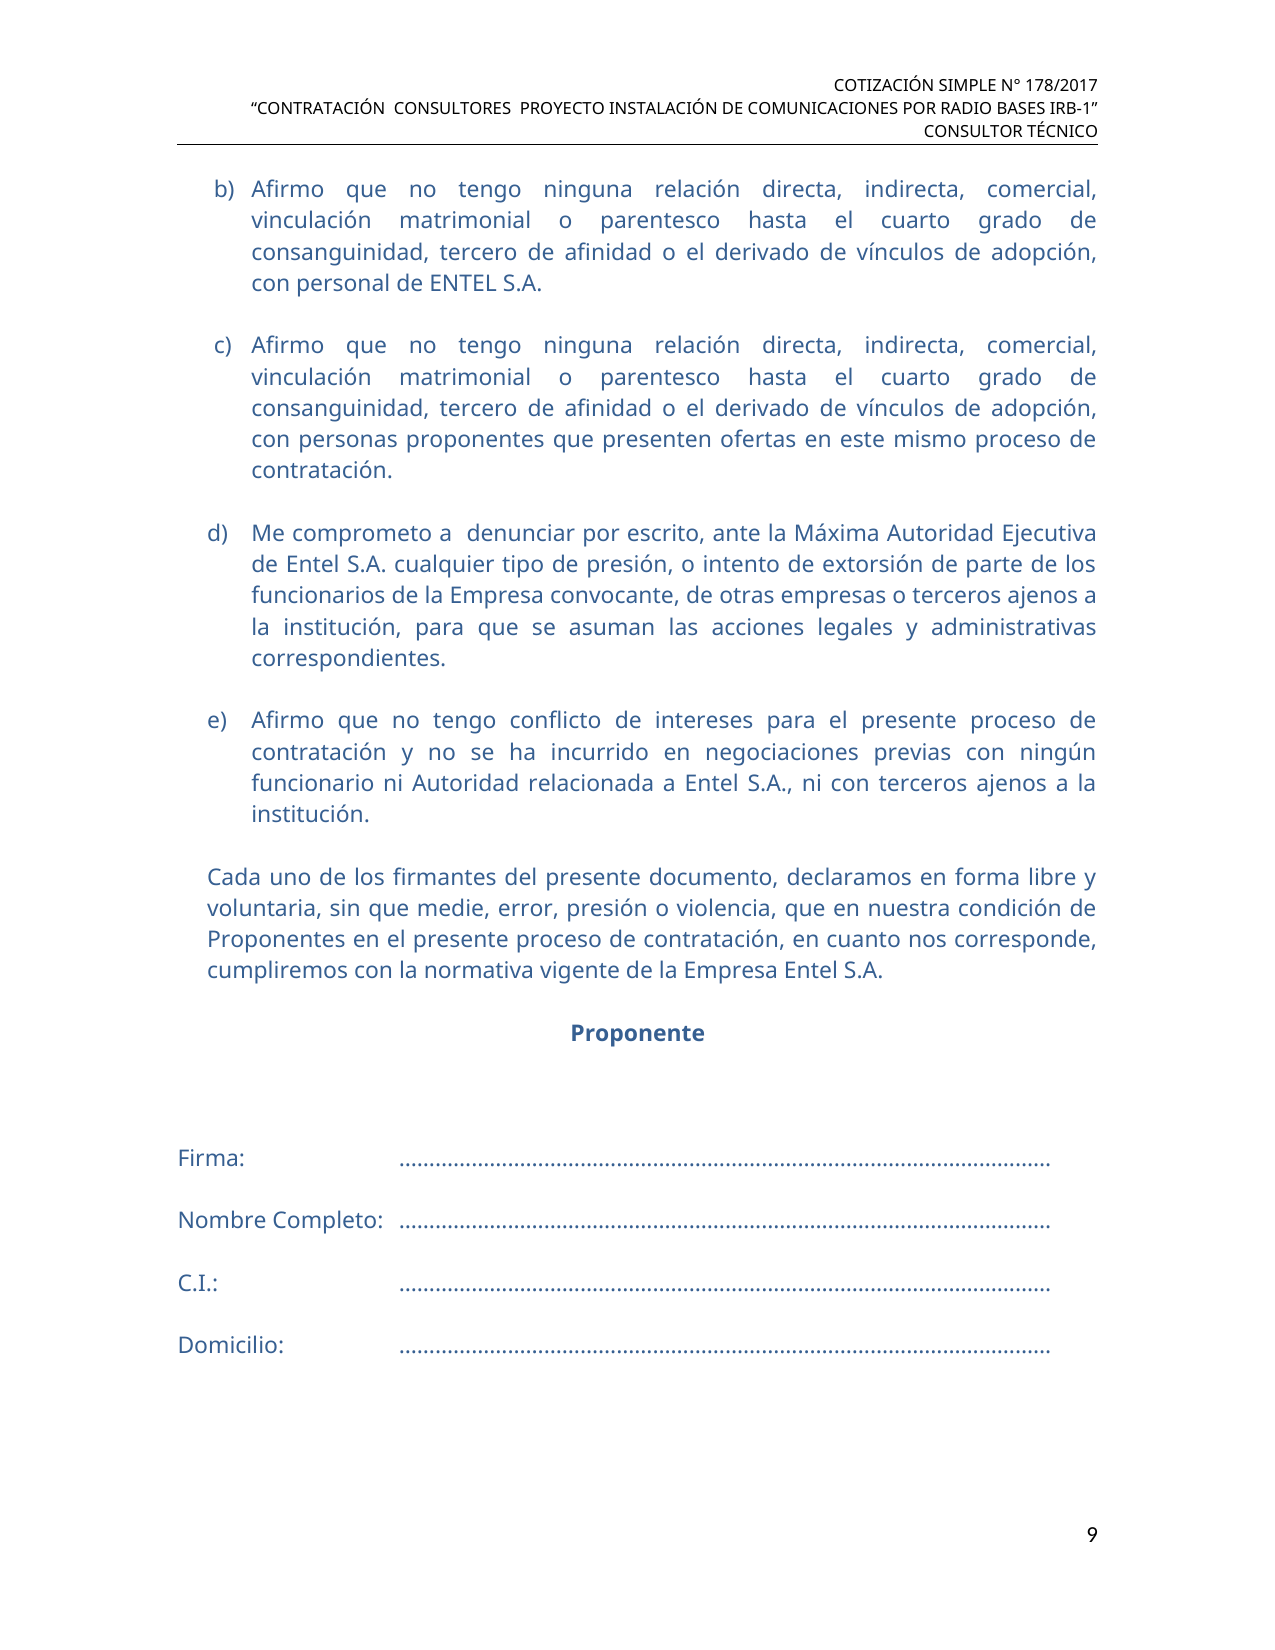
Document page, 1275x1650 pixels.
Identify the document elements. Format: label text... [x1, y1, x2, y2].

text C.I.: ……………………………………………………………………………………………… [177, 1267, 1098, 1298]
list Afirmo que no tengo ninguna relación directa, indirecta, comercial, vinculación matrimonial o parentesco hasta el cuarto grado de consanguinidad, tercero de afinidad o el derivado de vínculos de adopción, con personal de ENTEL S.A. [213, 173, 1098, 298]
list Afirmo que no tengo conflicto de intereses para el presente proceso de contratación y no se ha incurrido en negociaciones previas con ningún funcionario ni Autoridad relacionada a Entel S.A., ni con terceros ajenos a la institución. [207, 704, 1098, 829]
list Me comprometo a denunciar por escrito, ante la Máxima Autoridad Ejecutiva de Entel S.A. cualquier tipo de presión, o intento de extorsión de parte de los funcionarios de la Empresa convocante, de otras empresas o terceros ajenos a la institución, para que se asuman las acciones legales y administrativas correspondientes. [207, 517, 1098, 673]
text Firma: ……………………………………………………………………………………………… [177, 1142, 1098, 1173]
text Cada uno de los firmantes del presente documento, declaramos en forma libre y voluntaria, sin que medie, error, presión o violencia, que en nuestra condición de Proponentes en el presente proceso de contratación, en cuanto nos corresponde, cumpliremos con la normativa vigente de la Empresa Entel S.A. [207, 861, 1098, 986]
text Domicilio: ……………………………………………………………………………………………… [177, 1329, 1098, 1361]
list Afirmo que no tengo ninguna relación directa, indirecta, comercial, vinculación matrimonial o parentesco hasta el cuarto grado de consanguinidad, tercero de afinidad o el derivado de vínculos de adopción, con personas proponentes que presenten ofertas en este mismo proceso de contratación. [213, 329, 1098, 486]
text Proponente [177, 1017, 1098, 1048]
text Nombre Completo: ……………………………………………………………………………………………… [177, 1204, 1098, 1236]
